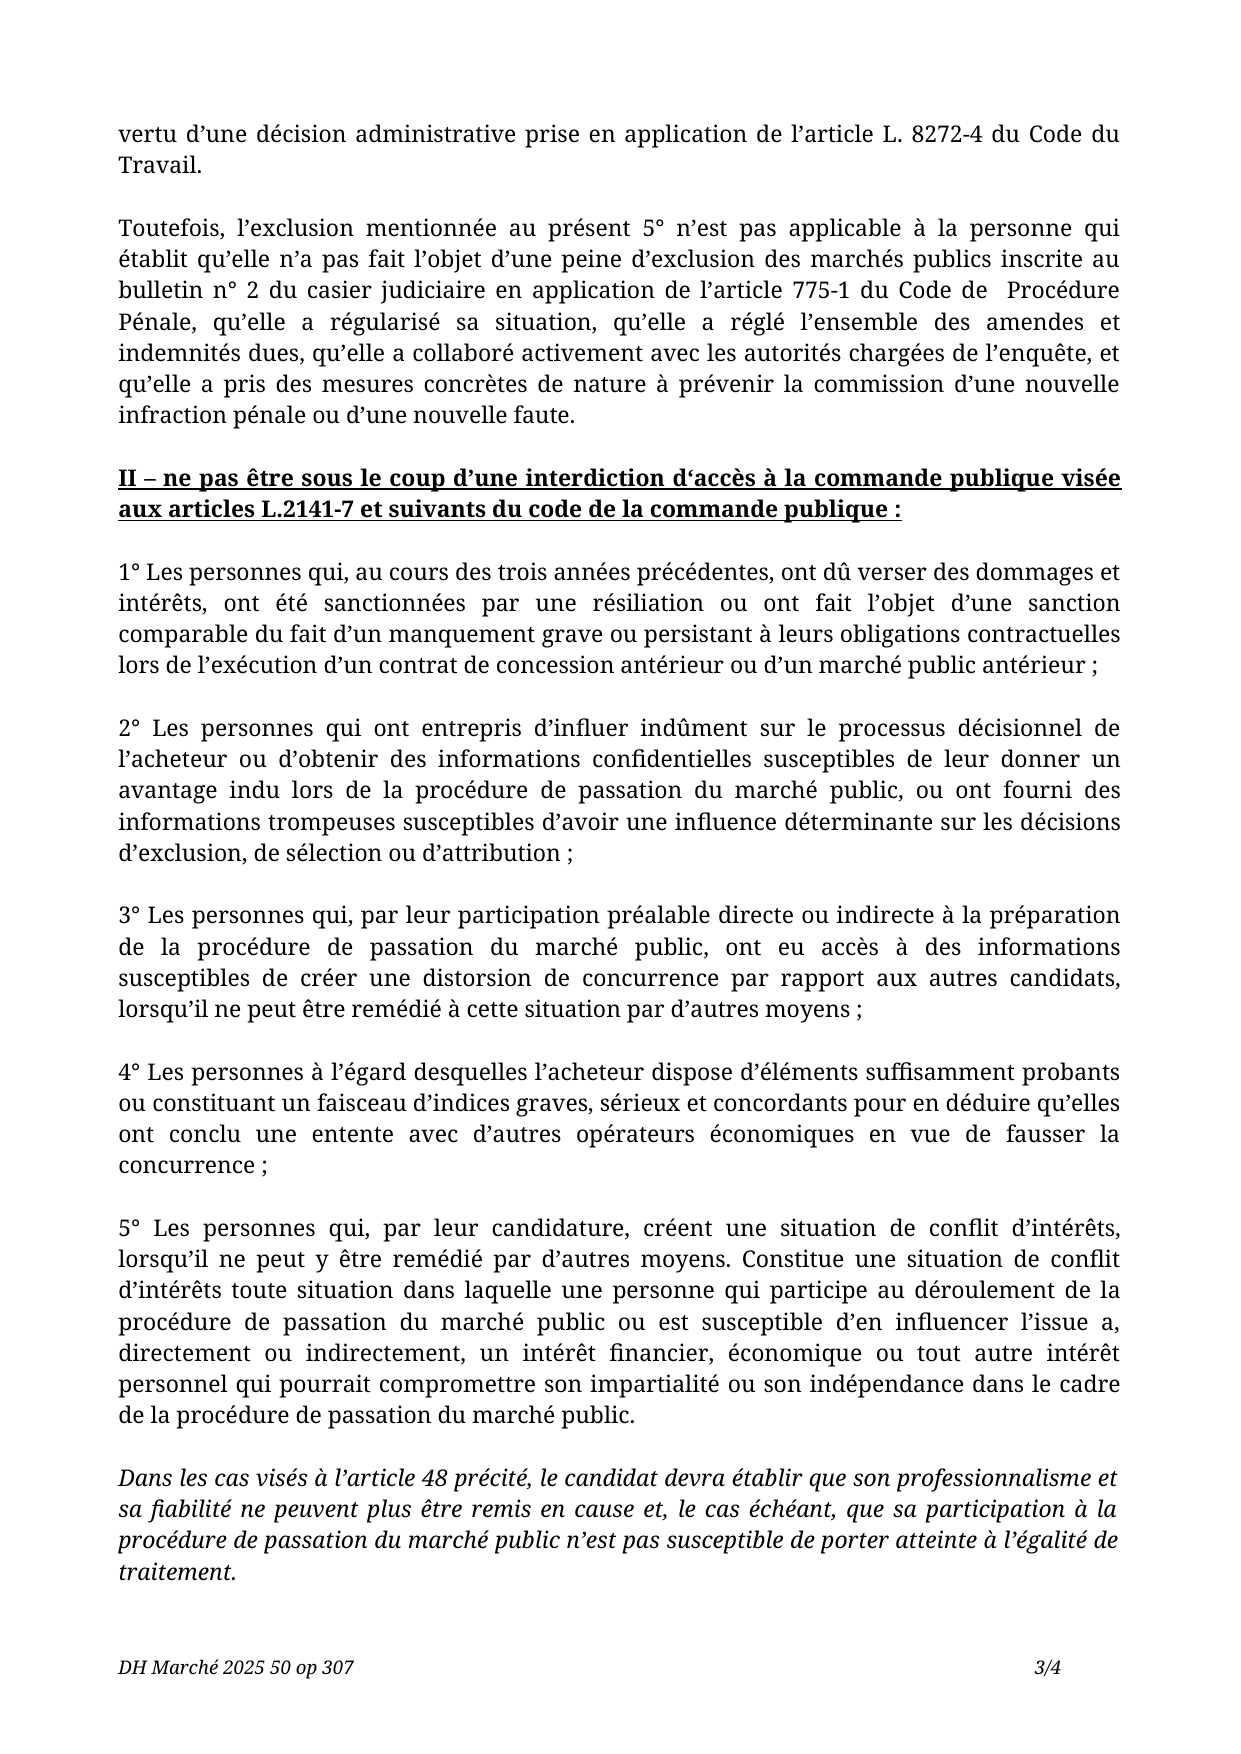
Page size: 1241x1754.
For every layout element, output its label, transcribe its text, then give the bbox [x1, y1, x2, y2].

text Toutefois, l’exclusion mentionnée au présent 5° n’est pas applicable à la personne qui établit qu’elle n’a pas fait l’objet d’une peine d’exclusion des marchés publics inscrite au bulletin n° 2 du casier judiciaire en application de l’article 775-1 du Code de Procédure Pénale, qu’elle a régularisé sa situation, qu’elle a réglé l’ensemble des amendes et indemnités dues, qu’elle a collaboré activement avec les autorités chargées de l’enquête, et qu’elle a pris des mesures concrètes de nature à prévenir la commission d’une nouvelle infraction pénale ou d’une nouvelle faute. [118, 212, 1122, 431]
text 2° Les personnes qui ont entrepris d’influer indûment sur le processus décisionnel de l’acheteur ou d’obtenir des informations confidentielles susceptibles de leur donner un avantage indu lors de la procédure de passation du marché public, ou ont fourni des informations trompeuses susceptibles d’avoir une influence déterminante sur les décisions d’exclusion, de sélection ou d’attribution ; [118, 712, 1122, 868]
text 1° Les personnes qui, au cours des trois années précédentes, ont dû verser des dommages et intérêts, ont été sanctionnées par une résiliation ou ont fait l’objet d’une sanction comparable du fait d’un manquement grave ou persistant à leurs obligations contractuelles lors de l’exécution d’un contrat de concession antérieur ou d’un marché public antérieur ; [118, 556, 1122, 681]
text II – ne pas être sous le coup d’une interdiction d‘accès à la commande publique visée aux articles L.2141-7 et suivants du code de la commande publique : [118, 462, 1122, 488]
text II – ne pas être sous le coup d’une interdiction d‘accès à la commande publique visée aux articles L.2141-7 et suivants du code de la commande publique : [118, 490, 1122, 524]
text 3° Les personnes qui, par leur participation préalable directe ou indirecte à la préparation de la procédure de passation du marché public, ont eu accès à des informations susceptibles de créer une distorsion de concurrence par rapport aux autres candidats, lorsqu’il ne peut être remédié à cette situation par d’autres moyens ; [118, 899, 1122, 1024]
text Dans les cas visés à l’article 48 précité, le candidat devra établir que son professionnalisme et sa fiabilité ne peuvent plus être remis en cause et, le cas échéant, que sa participation à la procédure de passation du marché public n’est pas susceptible de porter atteinte à l’égalité de traitement. [118, 1462, 1122, 1587]
text 5° Les personnes qui, par leur candidature, créent une situation de conflit d’intérêts, lorsqu’il ne peut y être remédié par d’autres moyens. Constitue une situation de conflit d’intérêts toute situation dans laquelle une personne qui participe au déroulement de la procédure de passation du marché public ou est susceptible d’en influencer l’issue a, directement ou indirectement, un intérêt financier, économique ou tout autre intérêt personnel qui pourrait compromettre son impartialité ou son indépendance dans le cadre de la procédure de passation du marché public. [118, 1212, 1122, 1431]
text 4° Les personnes à l’égard desquelles l’acheteur dispose d’éléments suffisamment probants ou constituant un faisceau d’indices graves, sérieux et concordants pour en déduire qu’elles ont conclu une entente avec d’autres opérateurs économiques en vue de fausser la concurrence ; [118, 1056, 1122, 1181]
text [118, 118, 1122, 181]
